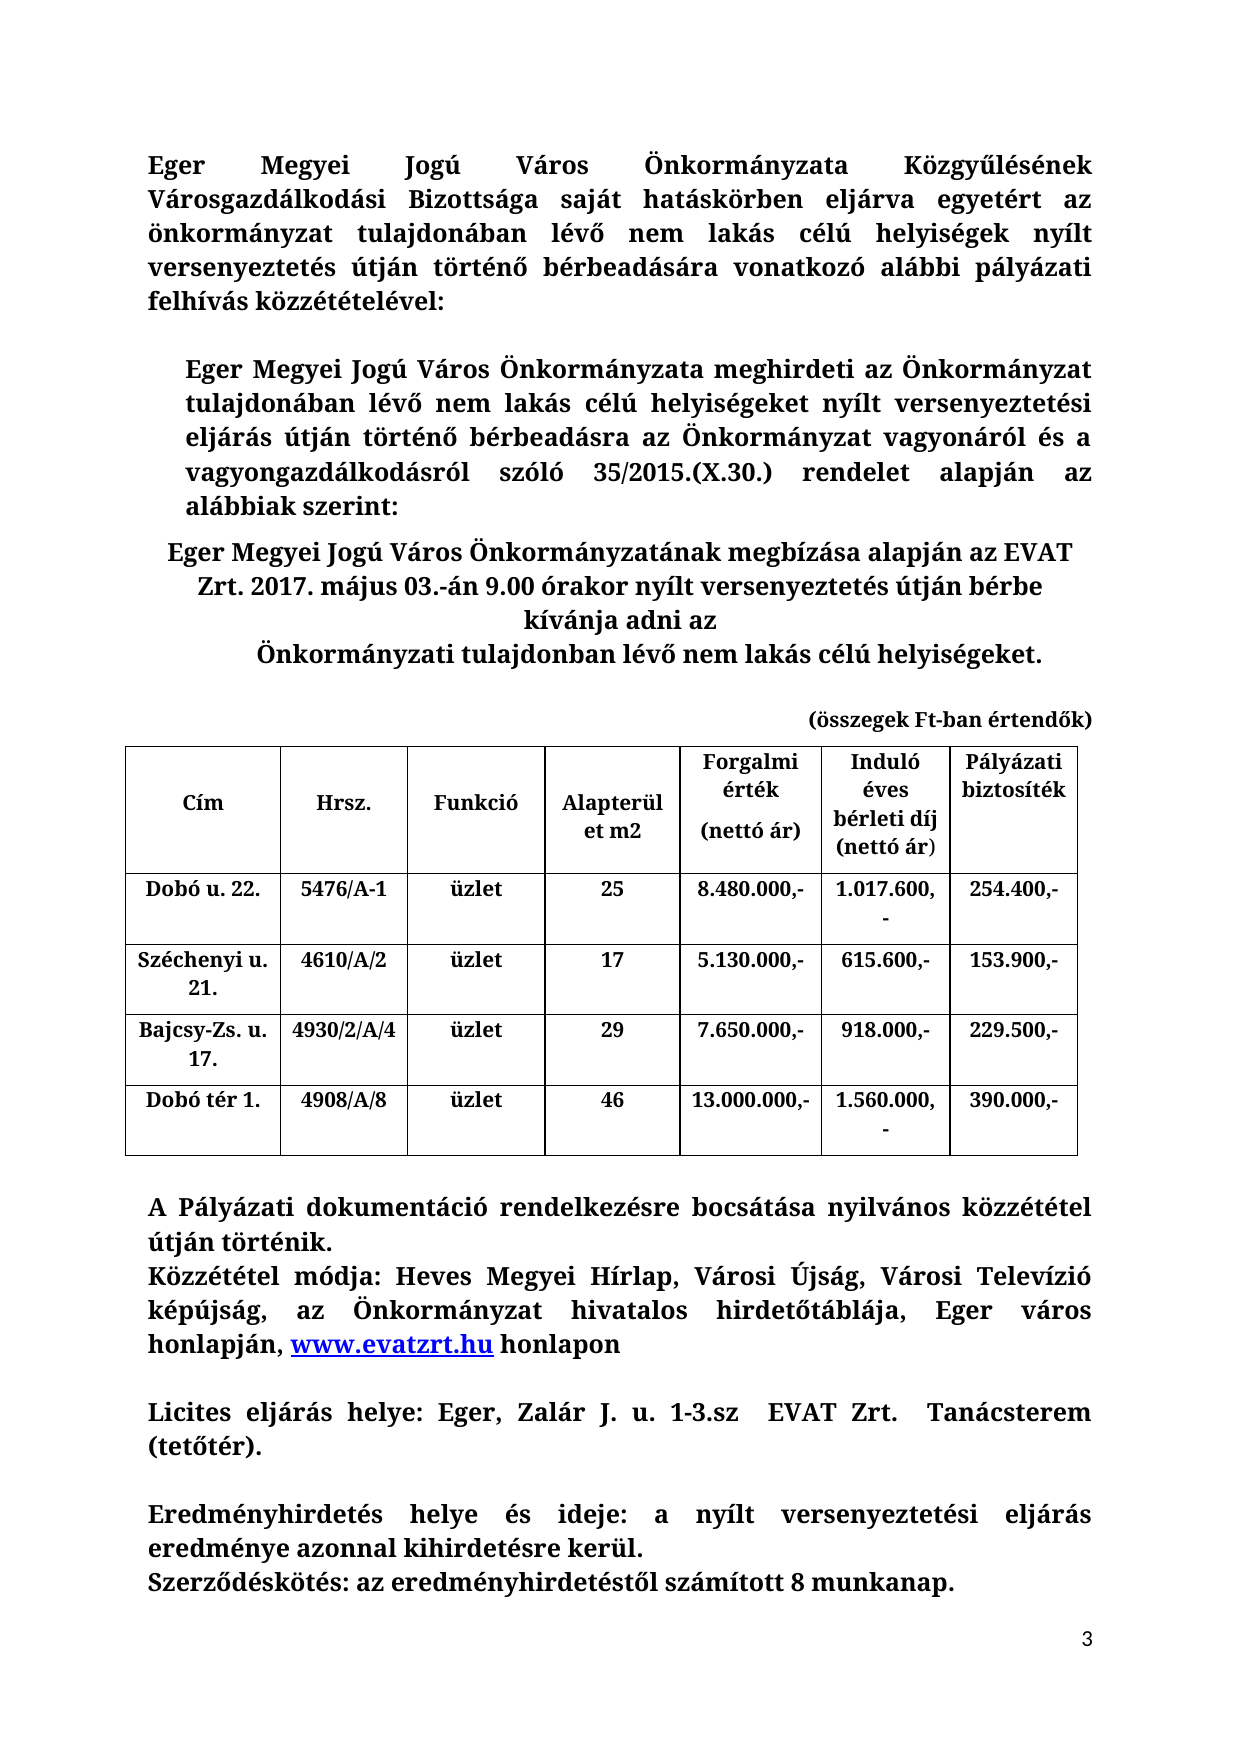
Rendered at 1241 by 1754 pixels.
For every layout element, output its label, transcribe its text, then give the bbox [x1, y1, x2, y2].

text Eredményhirdetés helye és ideje: a nyílt versenyeztetési eljárás eredménye azonnal kihirdetésre kerül. [148, 1497, 1093, 1565]
table_cell üzlet [408, 1015, 544, 1084]
table_header Cím [126, 747, 280, 873]
text Licites eljárás helye: Eger, Zalár J. u. 1-3.sz EVAT Zrt. Tanácsterem (tetőtér). [148, 1394, 1093, 1463]
table_cell üzlet [408, 1086, 544, 1155]
table_cell 5.130.000,- [681, 945, 821, 1014]
table_header Pályázati biztosíték [951, 747, 1077, 873]
table_cell Dobó u. 22. [126, 874, 280, 944]
table_cell 918.000,- [822, 1015, 949, 1084]
table_cell Széchenyi u. 21. [126, 945, 280, 1014]
table_header Funkció [408, 747, 544, 873]
table_cell 8.480.000,- [681, 874, 821, 944]
text Eger Megyei Jogú Város Önkormányzata Közgyűlésének Városgazdálkodási Bizottsága saját hatáskörben eljárva egyetért az önkormányzat tulajdonában lévő nem lakás célú helyiségek nyílt versenyeztetés útján történő bérbeadására vonatkozó alábbi pályázati felhívás közzétételével: [148, 148, 1093, 318]
text Önkormányzati tulajdonban lévő nem lakás célú helyiségeket. [148, 637, 1152, 671]
table_cell 17 [546, 945, 679, 1014]
table_cell 7.650.000,- [681, 1015, 821, 1084]
table_header Induló éves bérleti díj (nettó ár) [822, 747, 949, 873]
table_cell 13.000.000,- [681, 1086, 821, 1155]
table_cell 46 [546, 1086, 679, 1155]
table_cell 1.017.600,- [822, 874, 949, 944]
table_header Forgalmi érték (nettó ár) [681, 747, 821, 873]
table_cell Dobó tér 1. [126, 1086, 280, 1155]
table_cell 615.600,- [822, 945, 949, 1014]
text A Pályázati dokumentáció rendelkezésre bocsátása nyilvános közzététel útján történik. [148, 1190, 1093, 1258]
table_header Alapterület m2 [546, 747, 679, 873]
table_cell 4908/A/8 [281, 1086, 407, 1155]
table_cell Bajcsy-Zs. u. 17. [126, 1015, 280, 1084]
text Szerződéskötés: az eredményhirdetéstől számított 8 munkanap. [148, 1565, 1093, 1599]
text Közzététel módja: Heves Megyei Hírlap, Városi Újság, Városi Televízió képújság, az Önkormányzat hivatalos hirdetőtáblája, Eger város honlapján, www.evatzrt.hu honlapon [148, 1258, 1093, 1360]
text (összegek Ft-ban értendők) [148, 705, 1093, 733]
table_header Hrsz. [281, 747, 407, 873]
table_cell 5476/A-1 [281, 874, 407, 944]
table_cell 4930/2/A/4 [281, 1015, 407, 1084]
text Eger Megyei Jogú Város Önkormányzatának megbízása alapján az EVAT Zrt. 2017. május 03.-án 9.00 órakor nyílt versenyeztetés útján bérbe kívánja adni az [148, 535, 1093, 637]
table_cell 1.560.000,- [822, 1086, 949, 1155]
table_cell 29 [546, 1015, 679, 1084]
text Eger Megyei Jogú Város Önkormányzata meghirdeti az Önkormányzat tulajdonában lévő nem lakás célú helyiségeket nyílt versenyeztetési eljárás útján történő bérbeadásra az Önkormányzat vagyonáról és a vagyongazdálkodásról szóló 35/2015.(X.30.) rendelet alapján az alábbiak szerint: [185, 352, 1093, 522]
table_cell 229.500,- [951, 1015, 1077, 1084]
table_cell 4610/A/2 [281, 945, 407, 1014]
table_cell 390.000,- [951, 1086, 1077, 1155]
table_cell üzlet [408, 874, 544, 944]
table_cell 153.900,- [951, 945, 1077, 1014]
table_cell 254.400,- [951, 874, 1077, 944]
table_cell 25 [546, 874, 679, 944]
table_cell üzlet [408, 945, 544, 1014]
